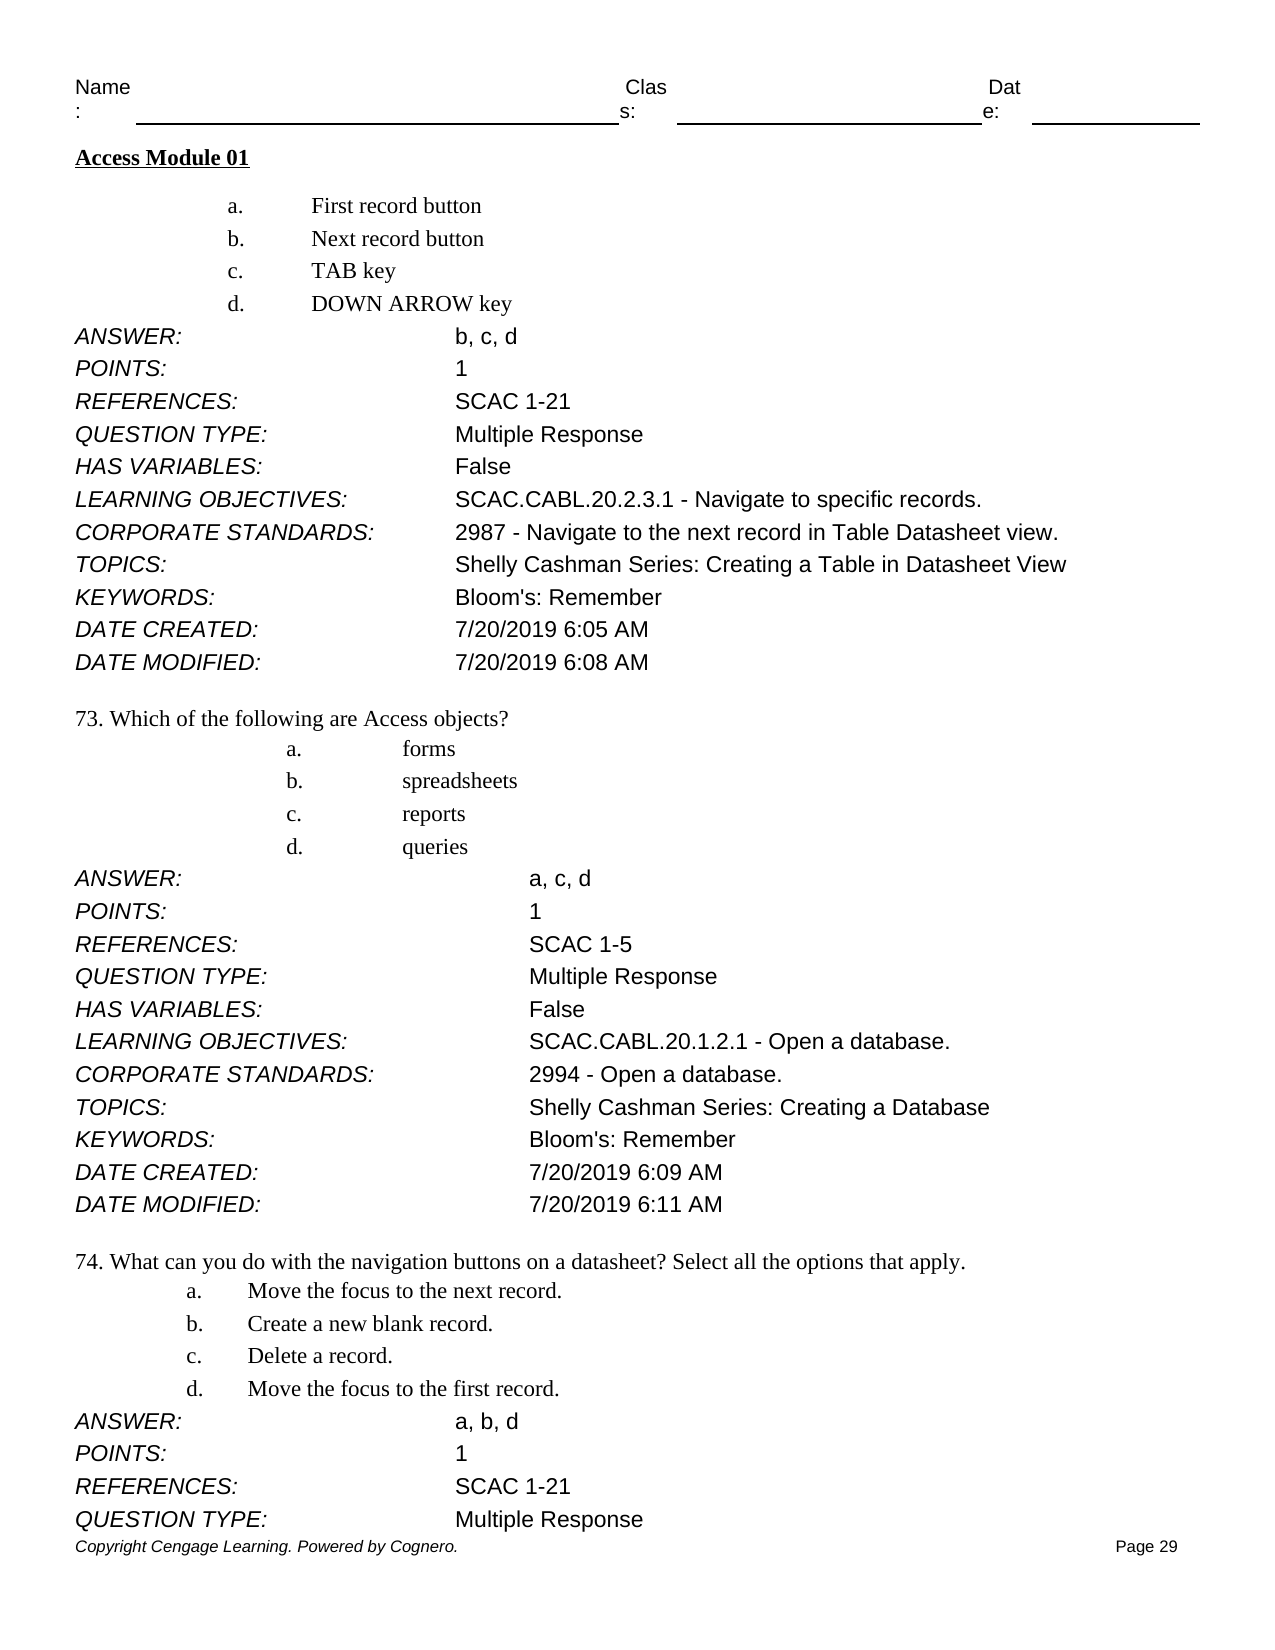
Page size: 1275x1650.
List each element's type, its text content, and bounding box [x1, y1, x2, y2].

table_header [75, 189, 1200, 678]
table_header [75, 1248, 1200, 1535]
table_header 73. Which of the following are Access objects? [75, 705, 1200, 1221]
